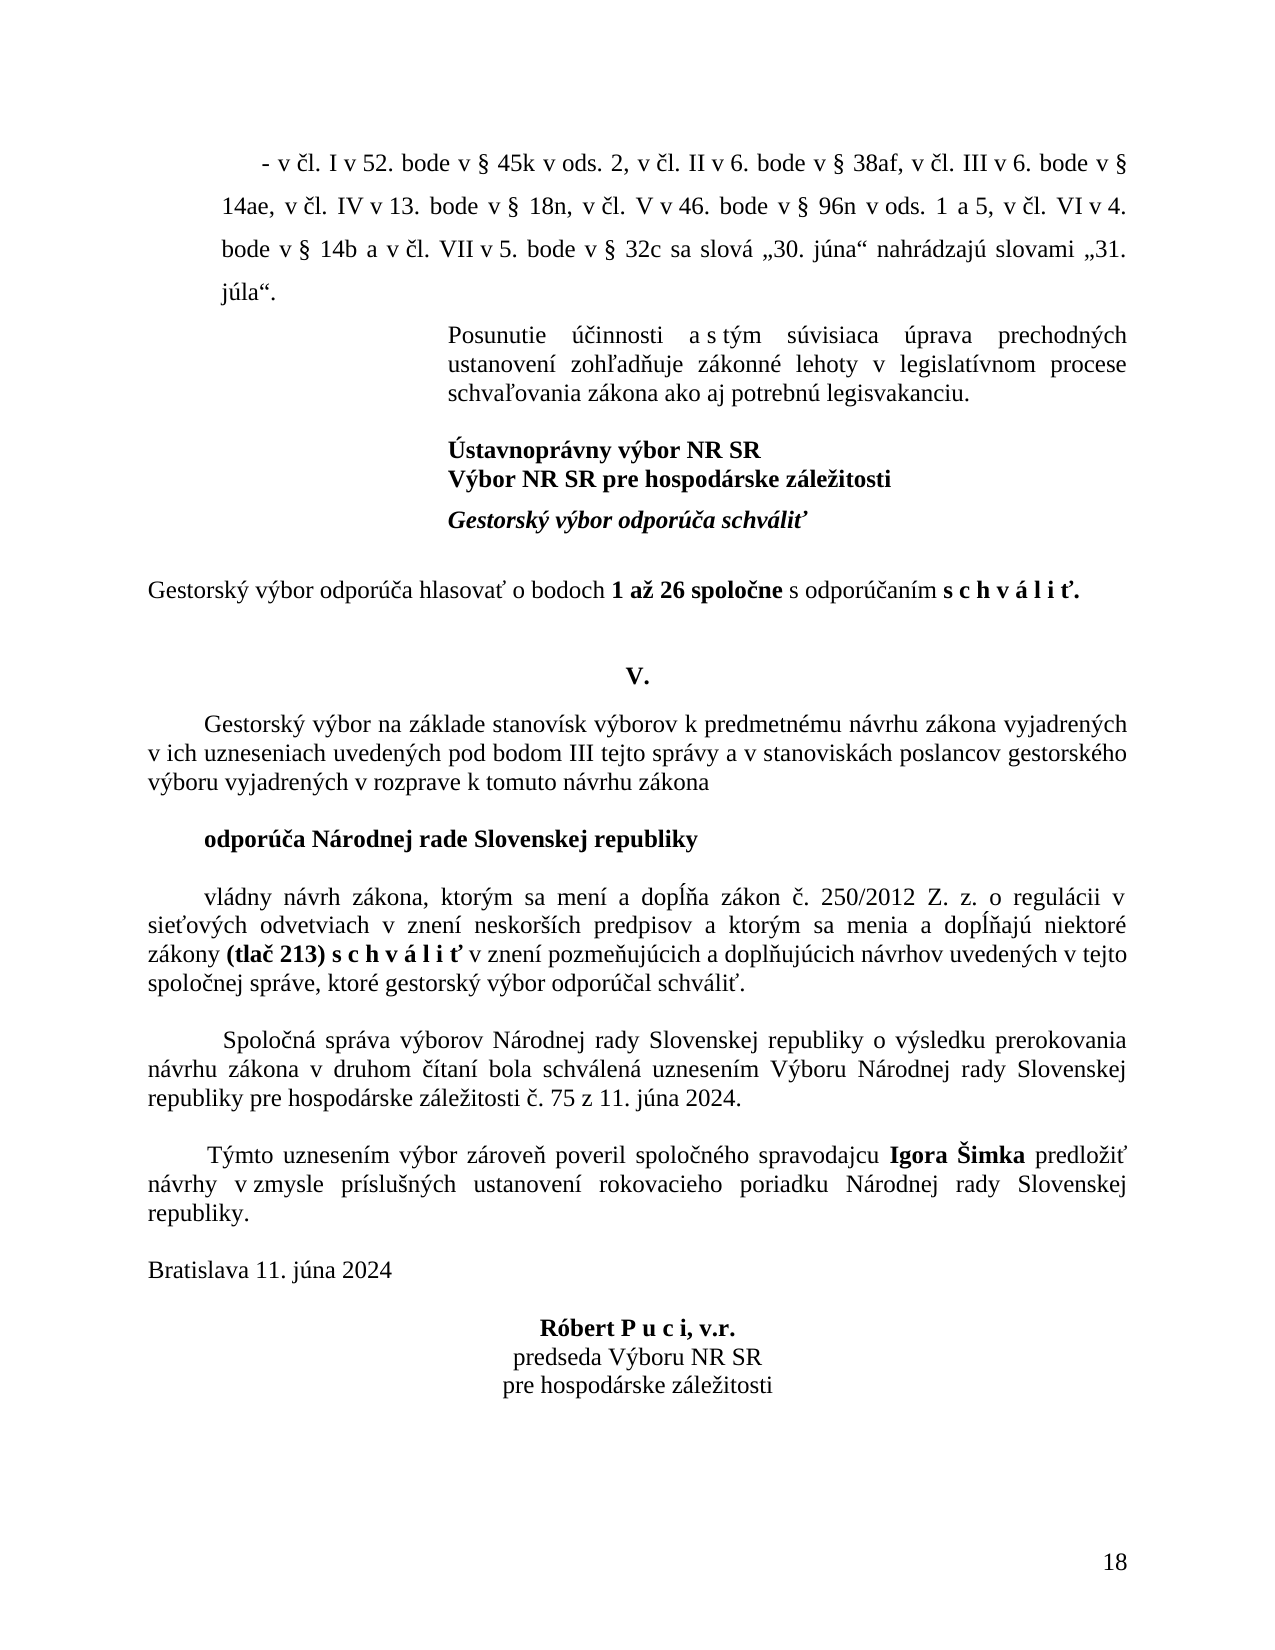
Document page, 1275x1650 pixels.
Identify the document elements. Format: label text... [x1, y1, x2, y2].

text pre hospodárske záležitosti [148, 1371, 1127, 1399]
text Gestorský výbor na základe stanovísk výborov k predmetnému návrhu zákona vyjadrených v ich uzneseniach uvedených pod bodom III tejto správy a v stanoviskách poslancov gestorského výboru vyjadrených v rozprave k tomuto návrhu zákona [148, 709, 1127, 796]
text Týmto uznesením výbor zároveň poveril spoločného spravodajcu Igora Šimka predložiť návrhy v zmysle príslušných ustanovení rokovacieho poriadku Národnej rady Slovenskej republiky. [148, 1141, 1127, 1227]
text Bratislava 11. júna 2024 [148, 1256, 1127, 1284]
text - v čl. I v 52. bode v § 45k v ods. 2, v čl. II v 6. bode v § 38af, v čl. III v 6. bode v § 14ae, v čl. IV v 13. bode v § 18n, v čl. V v 46. bode v § 96n v ods. 1 a 5, v čl. VI v 4. bode v § 14b a v čl. VII v 5. bode v § 32c sa slová „30. júna“ nahrádzajú slovami „31. júla“. [221, 148, 1127, 306]
text Spoločná správa výborov Národnej rady Slovenskej republiky o výsledku prerokovania návrhu zákona v druhom čítaní bola schválená uznesením Výboru Národnej rady Slovenskej republiky pre hospodárske záležitosti č. 75 z 11. júna 2024. [148, 1026, 1127, 1112]
text V. [148, 661, 1127, 690]
text Ústavnoprávny výbor NR SR [448, 435, 1127, 464]
text Róbert P u c i, v.r. [148, 1313, 1127, 1342]
text vládny návrh zákona, ktorým sa mení a dopĺňa zákon č. 250/2012 Z. z. o regulácii v sieťových odvetviach v znení neskorších predpisov a ktorým sa menia a dopĺňajú niektoré zákony (tlač 213) s c h v á l i ť v znení pozmeňujúcich a doplňujúcich návrhov uvedených v tejto spoločnej správe, ktoré gestorský výbor odporúčal schváliť. [148, 882, 1127, 997]
text Gestorský výbor odporúča hlasovať o bodoch 1 až 26 spoločne s odporúčaním s c h v á l i ť. [148, 575, 1127, 604]
text predseda Výboru NR SR [148, 1342, 1127, 1371]
text Výbor NR SR pre hospodárske záležitosti [448, 464, 1127, 493]
text Posunutie účinnosti a s tým súvisiaca úprava prechodných ustanovení zohľadňuje zákonné lehoty v legislatívnom procese schvaľovania zákona ako aj potrebnú legisvakanciu. [448, 320, 1127, 406]
text Gestorský výbor odporúča schváliť [373, 505, 1127, 534]
text odporúča Národnej rade Slovenskej republiky [148, 824, 1127, 853]
